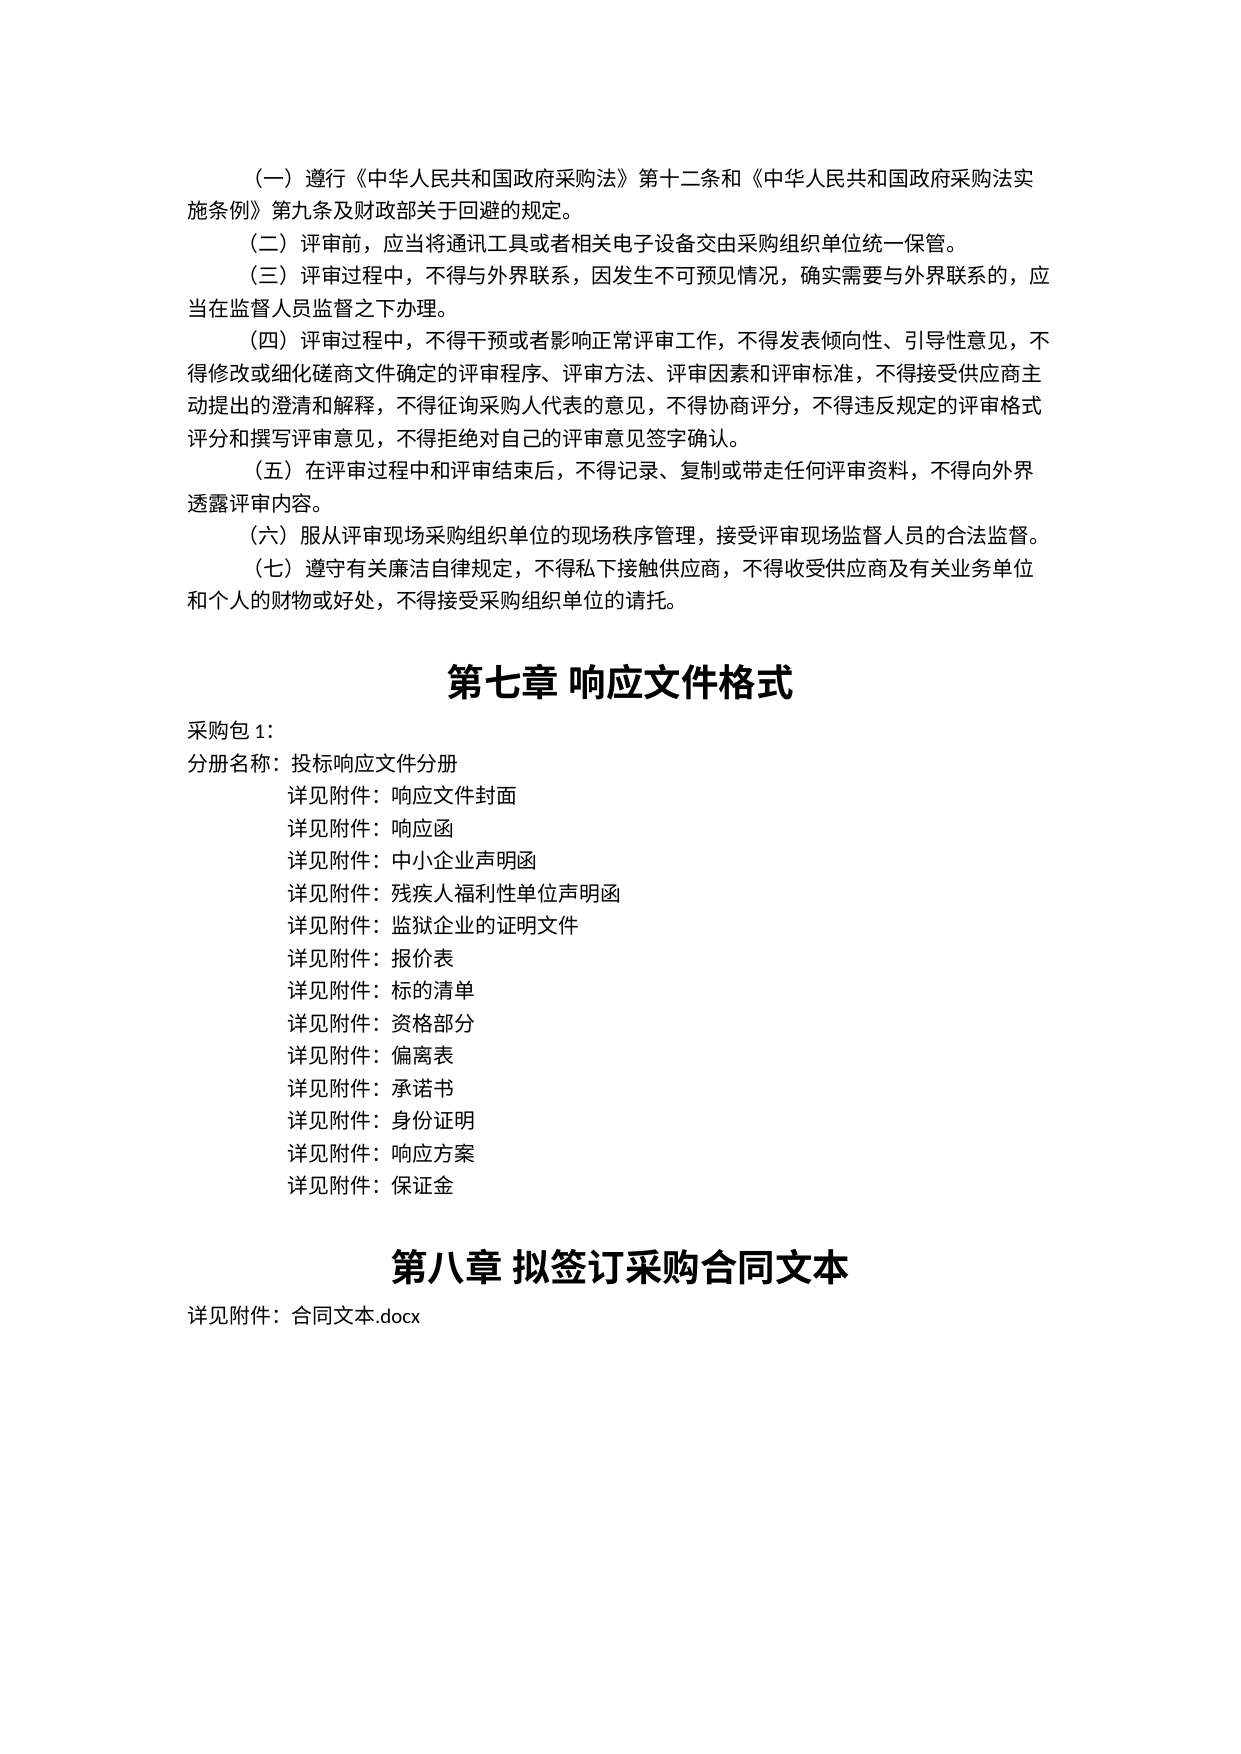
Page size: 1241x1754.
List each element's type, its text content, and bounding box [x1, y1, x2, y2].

text 详见附件：身份证明 [187, 1104, 1053, 1137]
text 采购包1： [187, 714, 1053, 747]
text 详见附件：报价表 [187, 942, 1053, 974]
text 详见附件：中小企业声明函 [187, 844, 1053, 877]
text （四）评审过程中，不得干预或者影响正常评审工作，不得发表倾向性、引导性意见，不得修改或细化磋商文件确定的评审程序、评审方法、评审因素和评审标准，不得接受供应商主动提出的澄清和解释，不得征询采购人代表的意见，不得协商评分，不得违反规定的评审格式评分和撰写评审意见，不得拒绝对自己的评审意见签字确认。 [187, 324, 1053, 454]
text （七）遵守有关廉洁自律规定，不得私下接触供应商，不得收受供应商及有关业务单位和个人的财物或好处，不得接受采购组织单位的请托。 [187, 552, 1053, 617]
text （一）遵行《中华人民共和国政府采购法》第十二条和《中华人民共和国政府采购法实施条例》第九条及财政部关于回避的规定。 [187, 162, 1053, 227]
text 详见附件：响应方案 [187, 1137, 1053, 1169]
text 详见附件：监狱企业的证明文件 [187, 909, 1053, 942]
text （三）评审过程中，不得与外界联系，因发生不可预见情况，确实需要与外界联系的，应当在监督人员监督之下办理。 [187, 259, 1053, 324]
text 详见附件：响应文件封面 [187, 779, 1053, 812]
text （五）在评审过程中和评审结束后，不得记录、复制或带走任何评审资料，不得向外界透露评审内容。 [187, 454, 1053, 519]
text 详见附件：响应函 [187, 812, 1053, 844]
text （二）评审前，应当将通讯工具或者相关电子设备交由采购组织单位统一保管。 [187, 227, 1053, 259]
text 详见附件：标的清单 [187, 974, 1053, 1007]
text 详见附件：承诺书 [187, 1072, 1053, 1104]
text 详见附件：偏离表 [187, 1039, 1053, 1072]
text 第七章 响应文件格式 [187, 649, 1053, 714]
text 详见附件：资格部分 [187, 1007, 1053, 1039]
text 详见附件：保证金 [187, 1169, 1053, 1202]
text 详见附件：合同文本.docx [187, 1299, 1053, 1332]
text 分册名称：投标响应文件分册 [187, 747, 1053, 779]
text （六）服从评审现场采购组织单位的现场秩序管理，接受评审现场监督人员的合法监督。 [187, 519, 1053, 552]
text 第八章 拟签订采购合同文本 [187, 1234, 1053, 1299]
text 详见附件：残疾人福利性单位声明函 [187, 877, 1053, 909]
